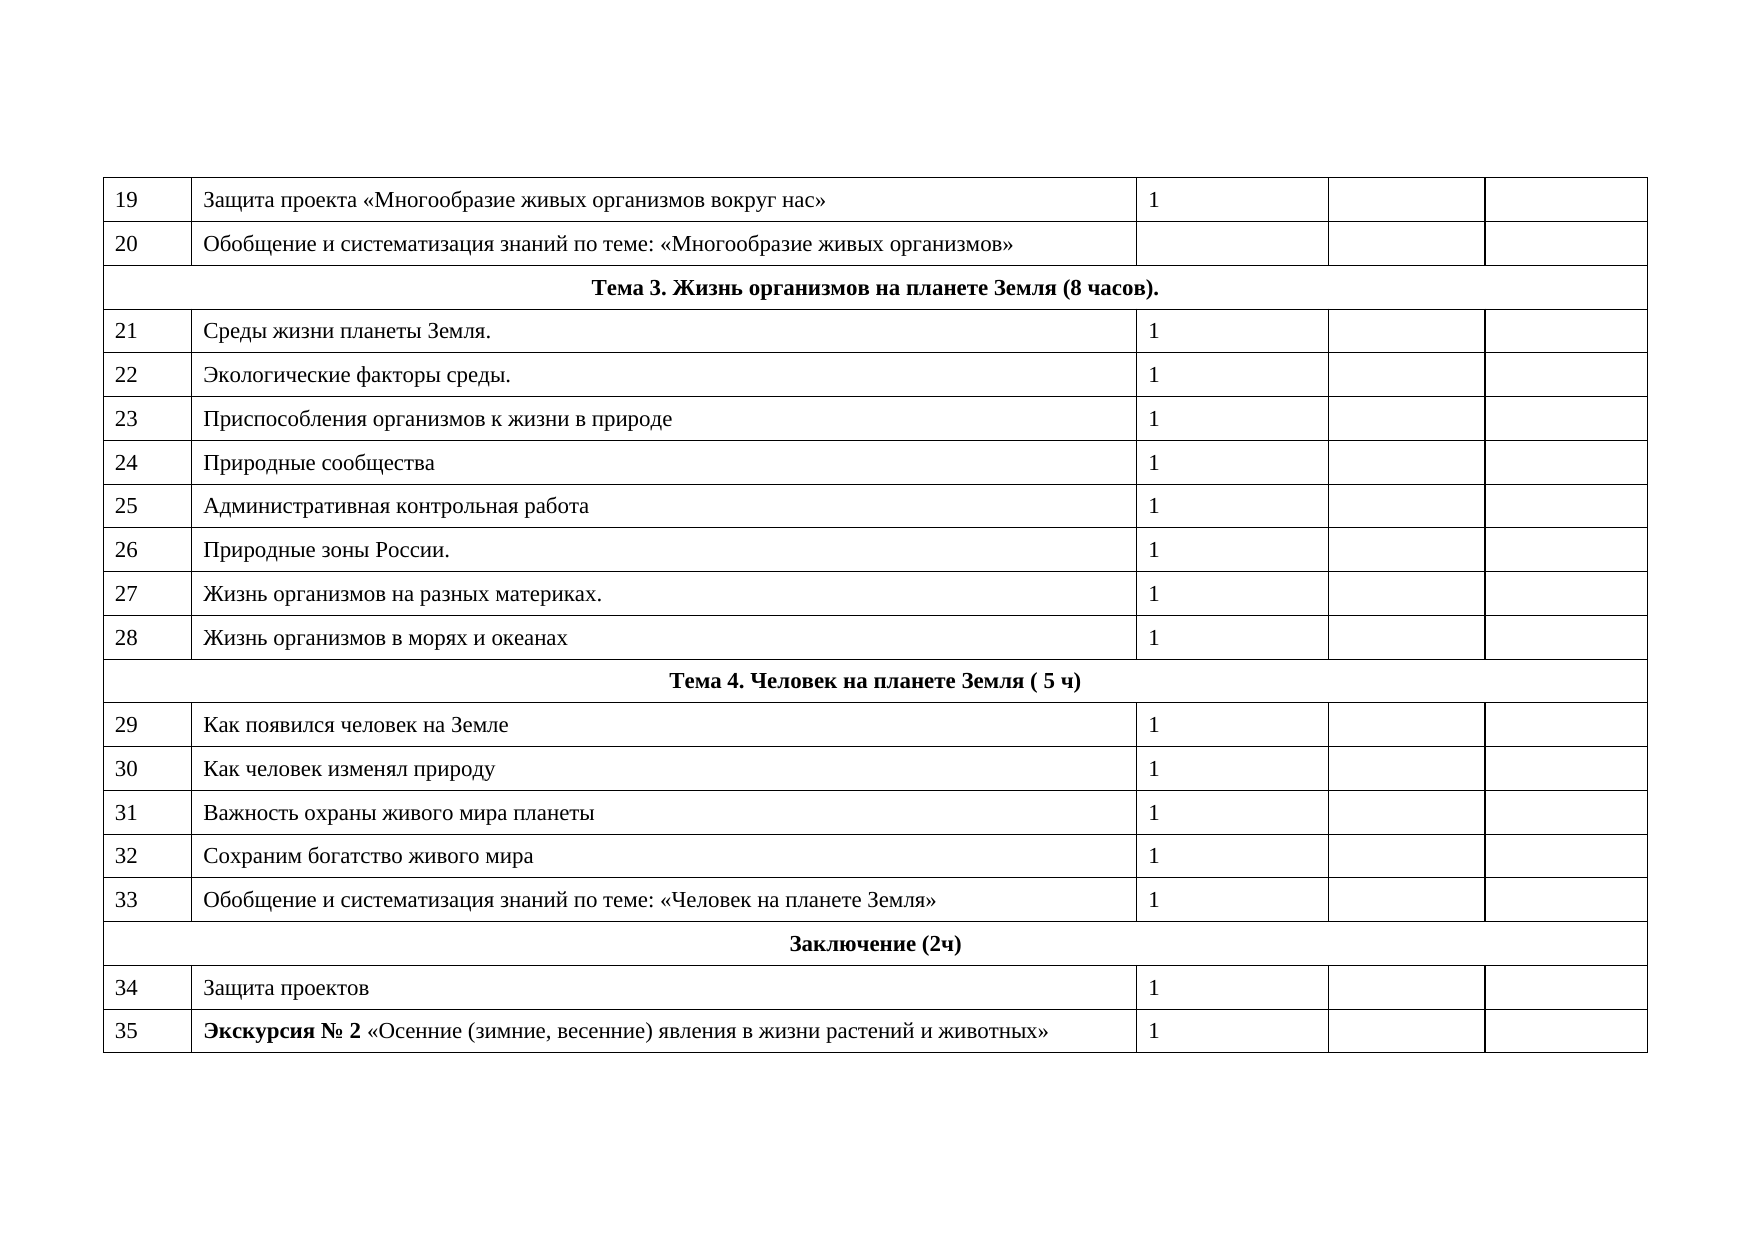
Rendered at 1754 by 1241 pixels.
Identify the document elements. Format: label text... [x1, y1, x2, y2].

table_cell 27 [104, 572, 191, 615]
table_cell 29 [104, 703, 191, 746]
table_cell Защита проекта «Многообразие живых организмов вокруг нас» [192, 178, 1136, 221]
table_cell 28 [104, 616, 191, 658]
table_cell 35 [104, 1010, 191, 1052]
table_cell 1 [1137, 353, 1328, 396]
table_cell 1 [1137, 485, 1328, 527]
table_cell 1 [1137, 616, 1328, 658]
table_cell Административная контрольная работа [192, 485, 1136, 527]
table_cell 26 [104, 528, 191, 571]
table_cell [1329, 353, 1484, 396]
table_cell 1 [1137, 703, 1328, 746]
table_cell [1329, 441, 1484, 483]
table_cell [1329, 966, 1484, 1008]
table_cell 1 [1137, 878, 1328, 921]
table_cell Защита проектов [192, 966, 1136, 1008]
table_cell 21 [104, 310, 191, 352]
table_cell [1486, 747, 1647, 790]
table_cell [1329, 528, 1484, 571]
table_cell [1486, 397, 1647, 440]
table_cell [1137, 222, 1328, 265]
table_cell 1 [1137, 791, 1328, 833]
table_cell 22 [104, 353, 191, 396]
table_cell Как появился человек на Земле [192, 703, 1136, 746]
table_cell [1486, 1010, 1647, 1052]
table_cell 25 [104, 485, 191, 527]
table_cell Заключение (2ч) [104, 922, 1647, 965]
table_cell [1486, 353, 1647, 396]
table_cell 30 [104, 747, 191, 790]
table_cell 1 [1137, 1010, 1328, 1052]
table_cell Обобщение и систематизация знаний по теме: «Многообразие живых организмов» [192, 222, 1136, 265]
table_cell [1329, 835, 1484, 877]
table_cell 33 [104, 878, 191, 921]
table_cell [1329, 178, 1484, 221]
table_cell 19 [104, 178, 191, 221]
table_cell Жизнь организмов в морях и океанах [192, 616, 1136, 658]
table_cell 1 [1137, 966, 1328, 1008]
table_cell [1486, 178, 1647, 221]
table_cell [1329, 485, 1484, 527]
table_cell 20 [104, 222, 191, 265]
table_cell [1329, 747, 1484, 790]
table_cell Обобщение и систематизация знаний по теме: «Человек на планете Земля» [192, 878, 1136, 921]
table_cell [1486, 703, 1647, 746]
table_cell [1329, 572, 1484, 615]
table_cell 1 [1137, 441, 1328, 483]
table_cell [1329, 878, 1484, 921]
table_cell 1 [1137, 835, 1328, 877]
table_cell Жизнь организмов на разных материках. [192, 572, 1136, 615]
table_cell Важность охраны живого мира планеты [192, 791, 1136, 833]
table_cell [1486, 835, 1647, 877]
table_cell [1486, 572, 1647, 615]
table_cell [1329, 616, 1484, 658]
table_cell Тема 4. Человек на планете Земля ( 5 ч) [104, 660, 1647, 702]
table_cell Тема 3. Жизнь организмов на планете Земля (8 часов). [104, 266, 1647, 308]
table_cell [1486, 878, 1647, 921]
table_cell [1329, 1010, 1484, 1052]
table_cell 1 [1137, 747, 1328, 790]
table_cell 1 [1137, 310, 1328, 352]
table_cell Природные зоны России. [192, 528, 1136, 571]
table_cell [1486, 966, 1647, 1008]
table_cell [1486, 310, 1647, 352]
table_cell Как человек изменял природу [192, 747, 1136, 790]
table_cell 32 [104, 835, 191, 877]
table_cell 1 [1137, 178, 1328, 221]
table_cell 1 [1137, 528, 1328, 571]
table_cell Экскурсия № 2 «Осенние (зимние, весенние) явления в жизни растений и животных» [192, 1010, 1136, 1052]
table_cell [1329, 310, 1484, 352]
table_cell 34 [104, 966, 191, 1008]
table_cell Экологические факторы среды. [192, 353, 1136, 396]
table_cell [1486, 616, 1647, 658]
table_cell [1329, 791, 1484, 833]
table_cell 23 [104, 397, 191, 440]
table_cell [1486, 791, 1647, 833]
table_cell [1486, 222, 1647, 265]
table_cell Приспособления организмов к жизни в природе [192, 397, 1136, 440]
table_cell [1486, 528, 1647, 571]
table_cell 1 [1137, 397, 1328, 440]
table_cell 24 [104, 441, 191, 483]
table_cell 31 [104, 791, 191, 833]
table_cell [1486, 485, 1647, 527]
table_cell [1486, 441, 1647, 483]
table_cell [1329, 222, 1484, 265]
table_cell Среды жизни планеты Земля. [192, 310, 1136, 352]
table_cell Природные сообщества [192, 441, 1136, 483]
table_cell 1 [1137, 572, 1328, 615]
table_cell [1329, 703, 1484, 746]
table_cell [1329, 397, 1484, 440]
table_cell Сохраним богатство живого мира [192, 835, 1136, 877]
